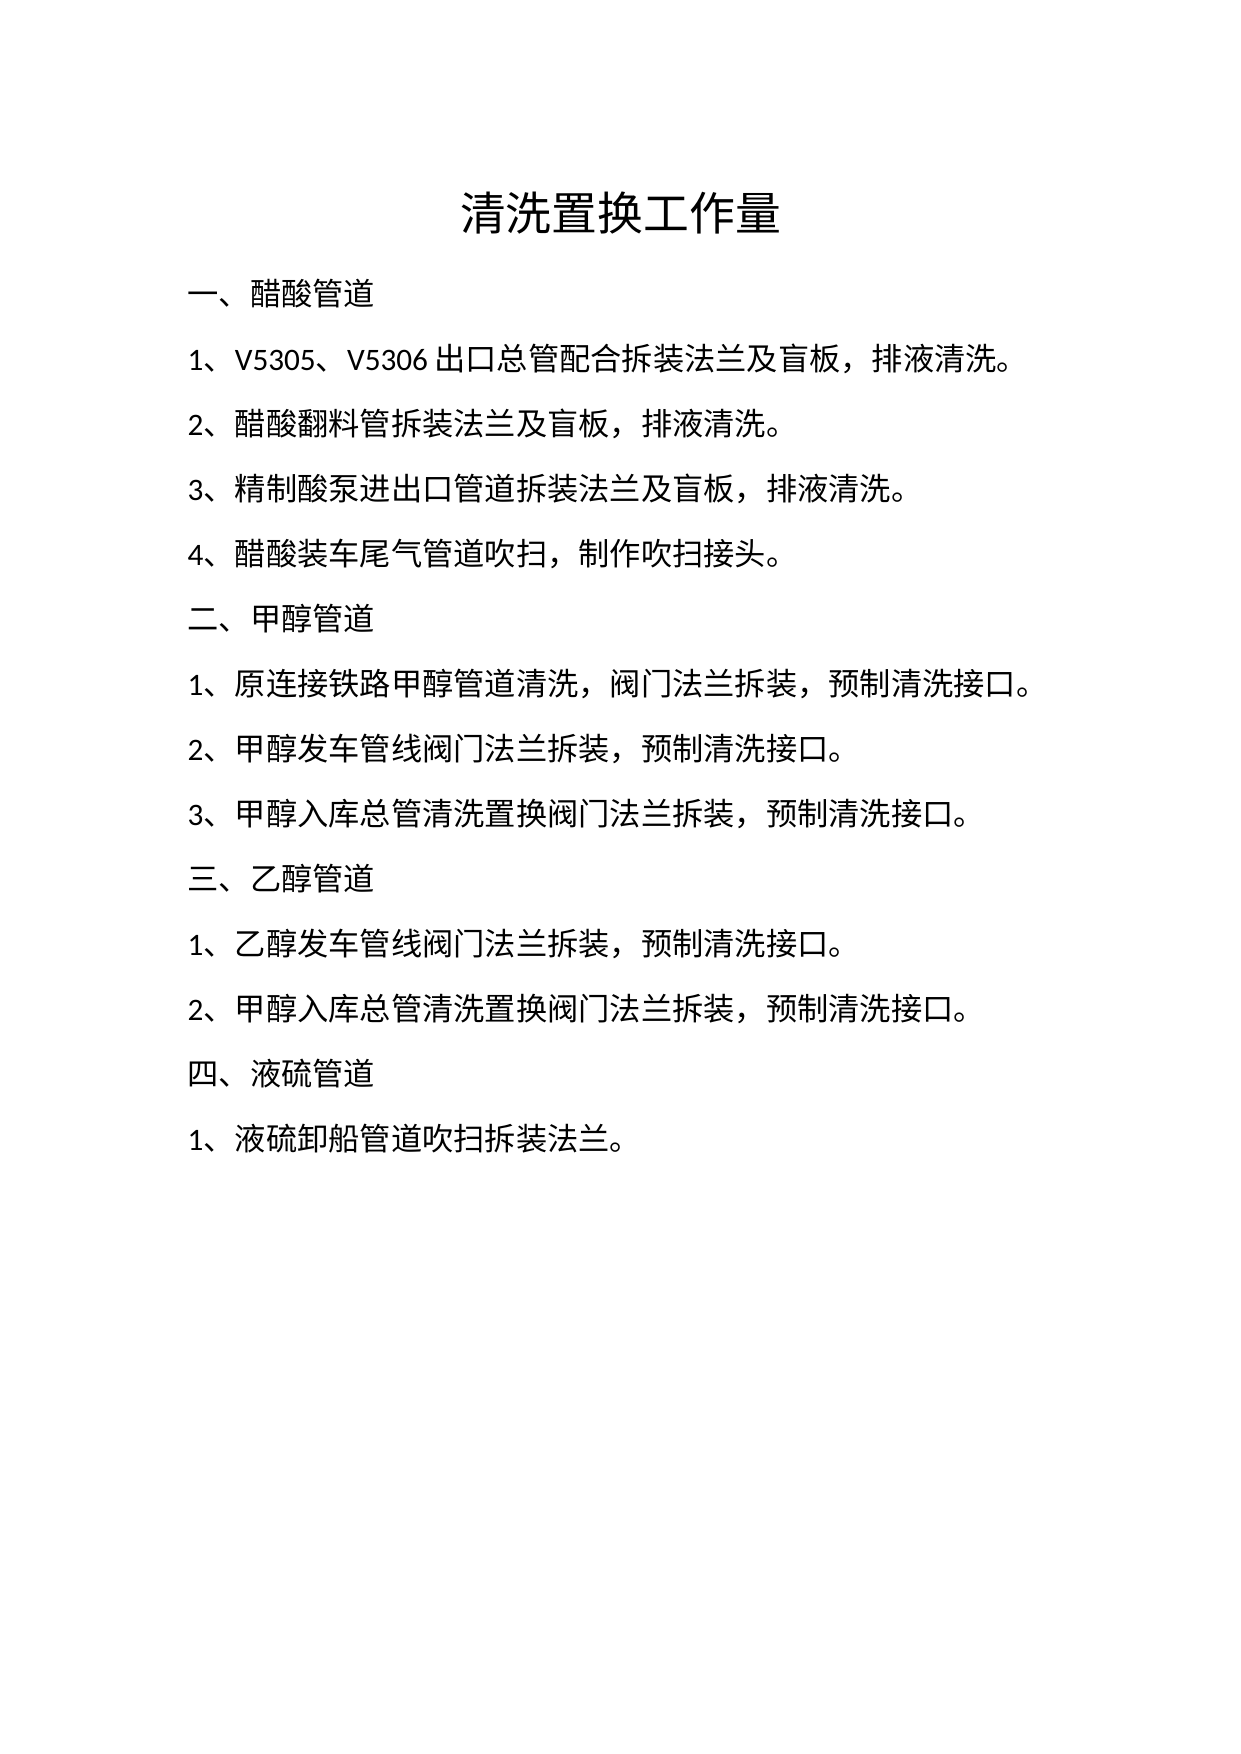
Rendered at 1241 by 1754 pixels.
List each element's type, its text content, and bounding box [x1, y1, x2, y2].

text 清洗置换工作量 [187, 162, 1053, 259]
list 醋酸装车尾气管道吹扫，制作吹扫接头。 [187, 519, 1053, 584]
list 醋酸管道 [187, 259, 1053, 324]
list 醋酸翻料管拆装法兰及盲板，排液清洗。 [187, 389, 1053, 454]
list 乙醇管道 [187, 844, 1053, 909]
list 甲醇发车管线阀门法兰拆装，预制清洗接口。 [187, 714, 1053, 779]
list 四、液硫管道 [187, 1039, 1053, 1104]
list 1、液硫卸船管道吹扫拆装法兰。 [187, 1104, 1053, 1169]
list 甲醇入库总管清洗置换阀门法兰拆装，预制清洗接口。 [187, 779, 1053, 844]
list 原连接铁路甲醇管道清洗，阀门法兰拆装，预制清洗接口。 [187, 649, 1053, 714]
list 精制酸泵进出口管道拆装法兰及盲板，排液清洗。 [187, 454, 1053, 519]
list 甲醇管道 [187, 584, 1053, 649]
list 乙醇发车管线阀门法兰拆装，预制清洗接口。 [187, 909, 1053, 974]
list 2、甲醇入库总管清洗置换阀门法兰拆装，预制清洗接口。 [187, 974, 1053, 1039]
list V5305、V5306出口总管配合拆装法兰及盲板，排液清洗。 [187, 324, 1053, 389]
